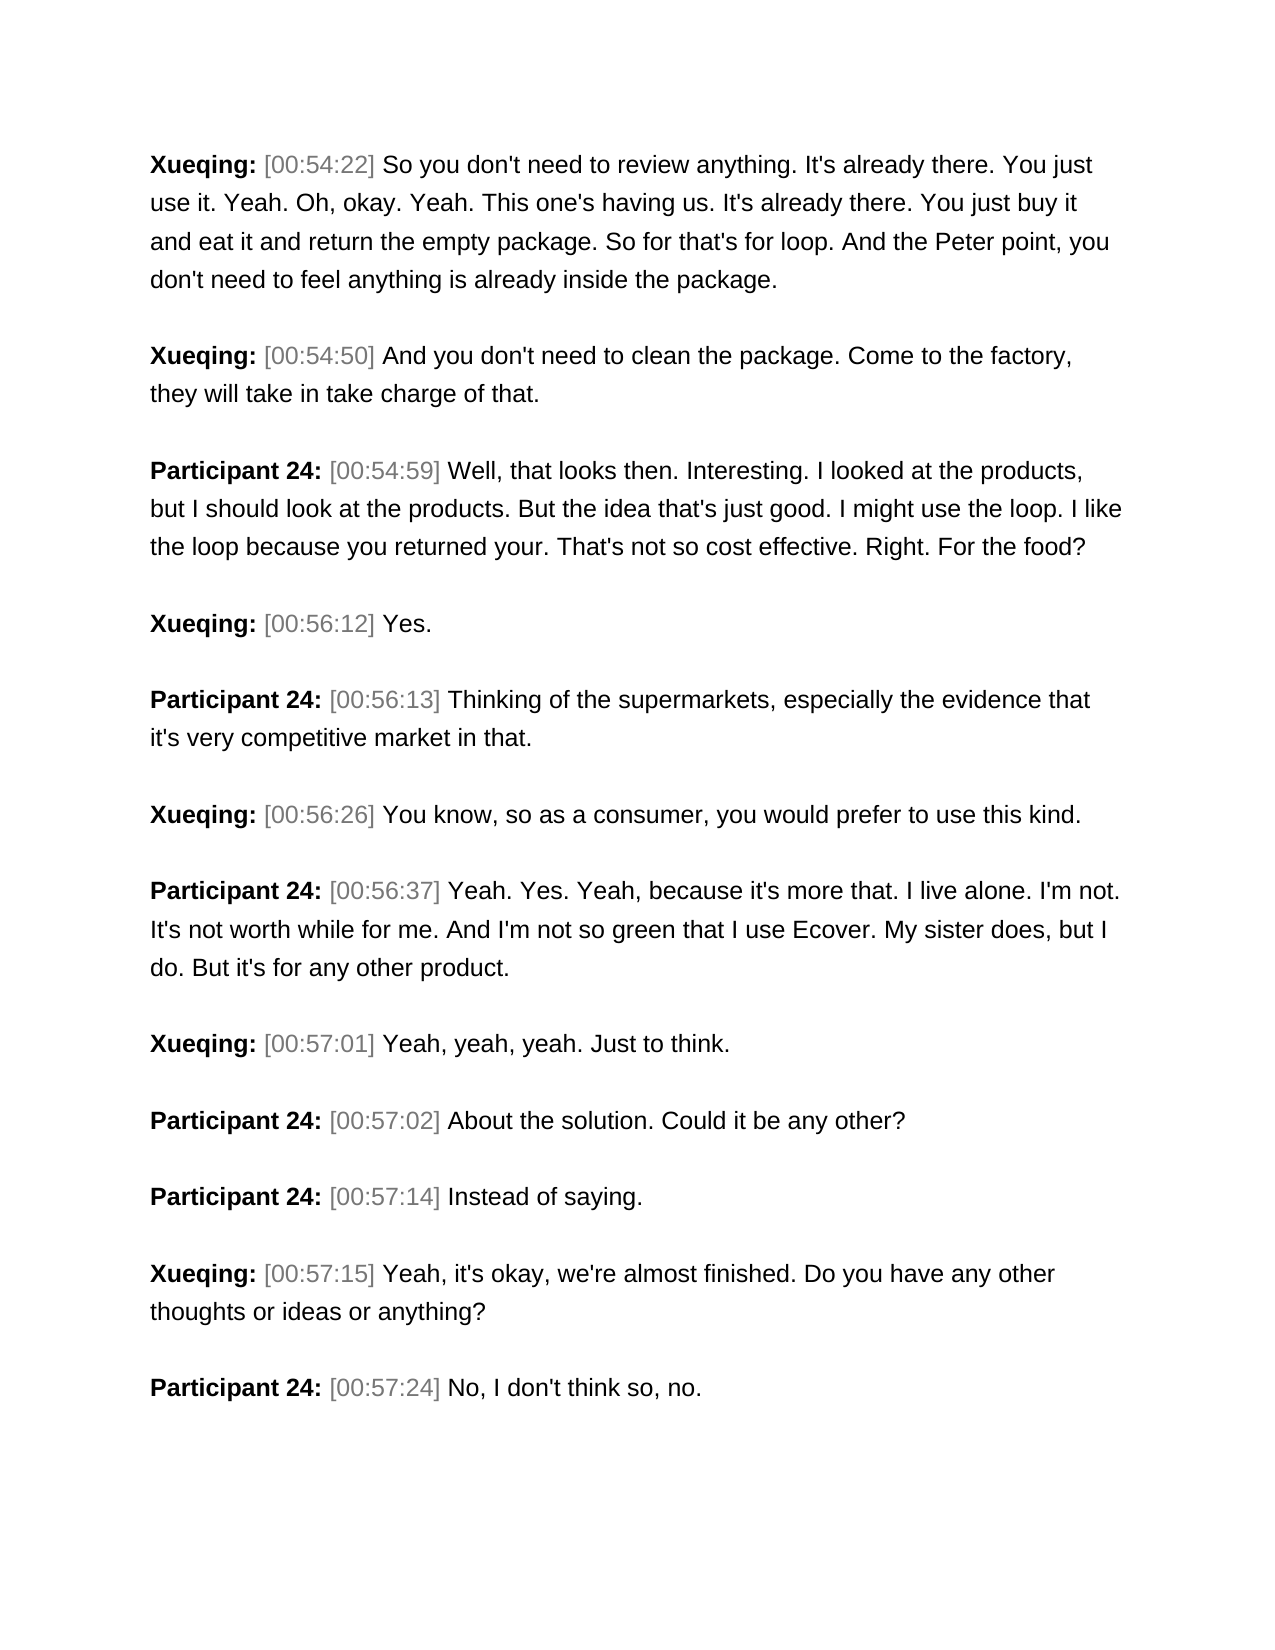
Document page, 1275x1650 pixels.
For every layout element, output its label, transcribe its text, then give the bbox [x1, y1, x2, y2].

text Participant 24: [00:57:02] About the solution. Could it be any other? [150, 1106, 1125, 1134]
text Xueqing: [00:54:50] And you don't need to clean the package. Come to the factory, they will take in take charge of that. [150, 341, 1125, 408]
text Xueqing: [00:57:01] Yeah, yeah, yeah. Just to think. [150, 1029, 1125, 1058]
text Participant 24: [00:56:37] Yeah. Yes. Yeah, because it's more that. I live alone. I'm not. It's not worth while for me. And I'm not so green that I use Ecover. My sister does, but I do. But it's for any other product. [150, 876, 1125, 982]
text Xueqing: [00:54:22] So you don't need to review anything. It's already there. You just use it. Yeah. Oh, okay. Yeah. This one's having us. It's already there. You just buy it and eat it and return the empty package. So for that's for loop. And the Peter point, you don't need to feel anything is already inside the package. [150, 150, 1125, 293]
text Xueqing: [00:56:12] Yes. [150, 609, 1125, 637]
text Xueqing: [00:56:26] You know, so as a consumer, you would prefer to use this kind. [150, 800, 1125, 829]
text Participant 24: [00:57:24] No, I don't think so, no. [150, 1373, 1125, 1402]
text Xueqing: [00:57:15] Yeah, it's okay, we're almost finished. Do you have any other thoughts or ideas or anything? [150, 1259, 1125, 1326]
text Participant 24: [00:54:59] Well, that looks then. Interesting. I looked at the products, but I should look at the products. But the idea that's just good. I might use the loop. I like the loop because you returned your. That's not so cost effective. Right. For the food? [150, 456, 1125, 561]
text Participant 24: [00:57:14] Instead of saying. [150, 1182, 1125, 1211]
text Participant 24: [00:56:13] Thinking of the supermarkets, especially the evidence that it's very competitive market in that. [150, 685, 1125, 752]
